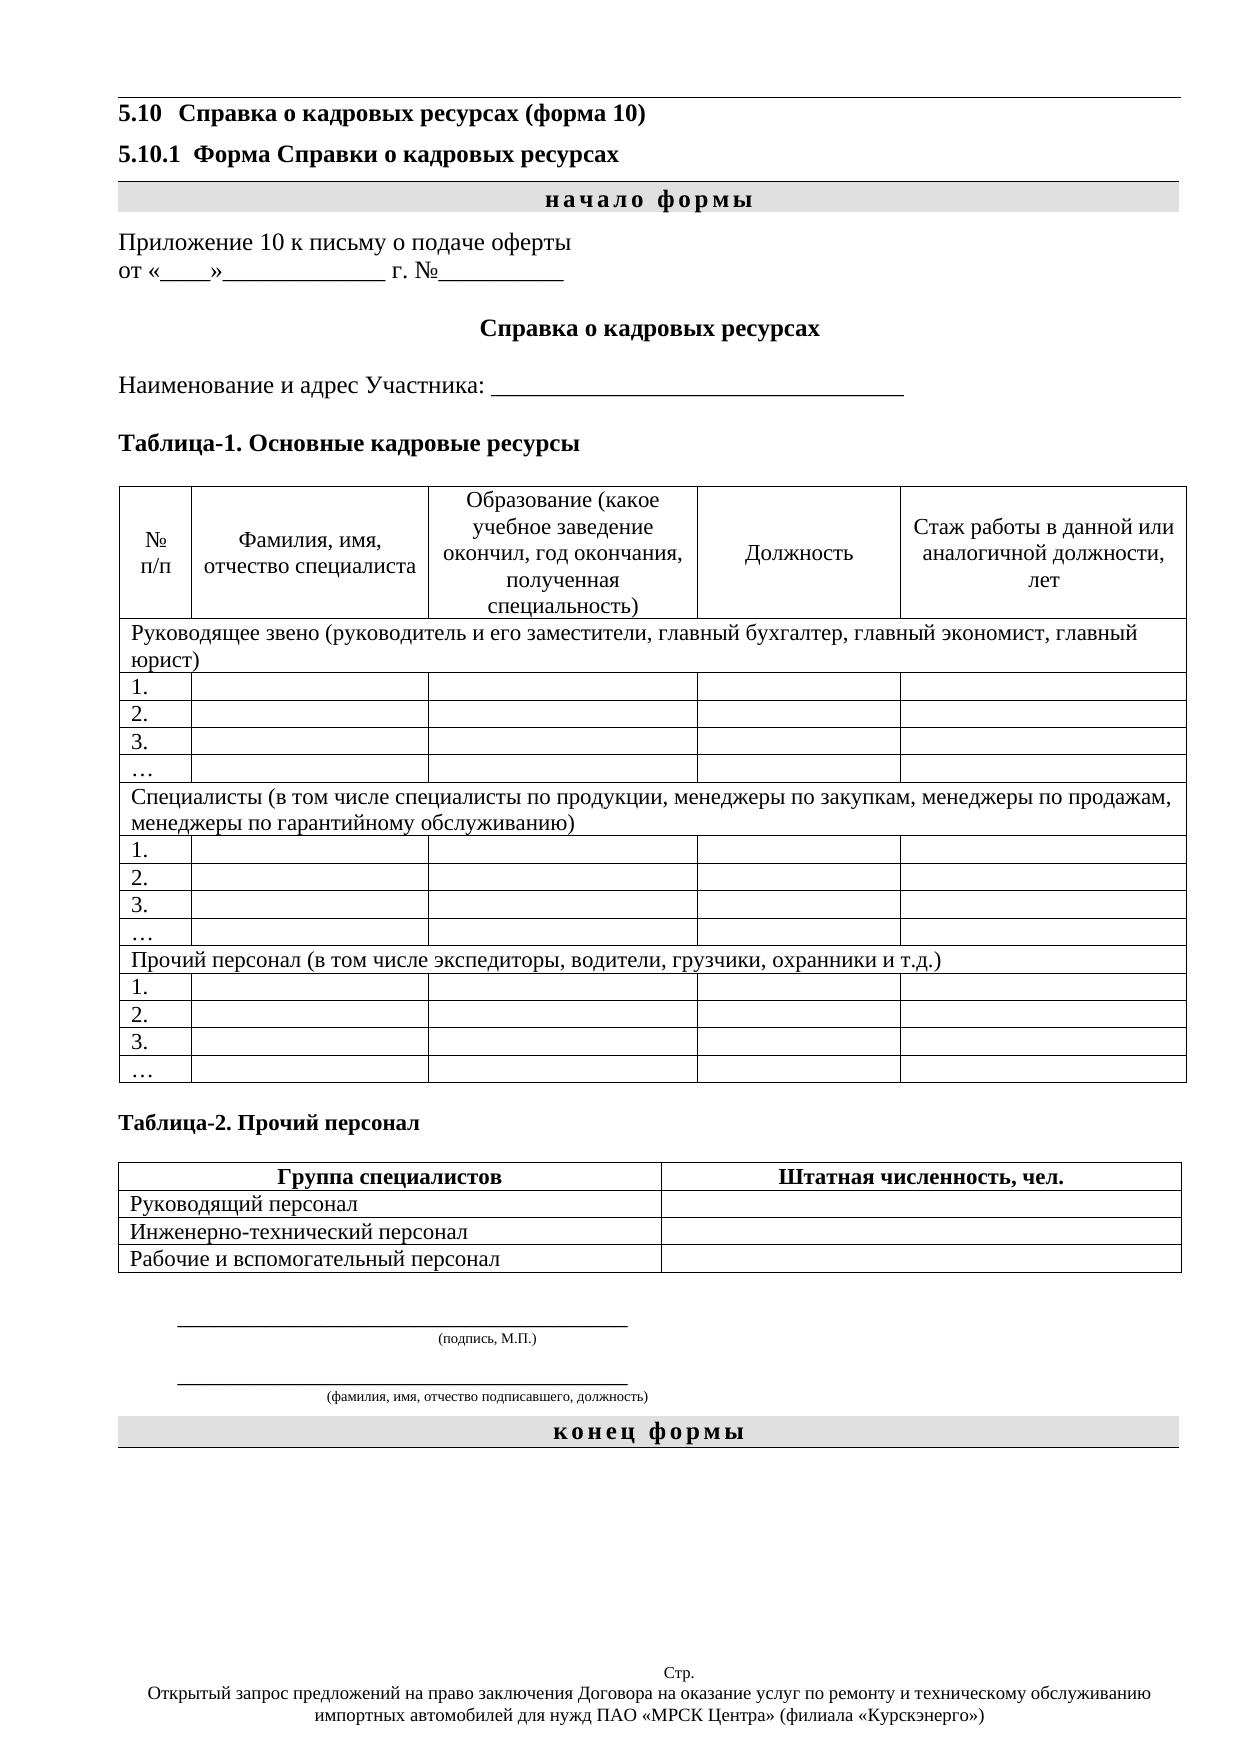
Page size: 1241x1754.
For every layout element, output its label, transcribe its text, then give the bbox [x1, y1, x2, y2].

table_cell [429, 1056, 697, 1082]
table_cell [429, 836, 697, 863]
table_cell [662, 1218, 1181, 1244]
table_cell [192, 864, 428, 890]
table_cell [698, 1001, 900, 1027]
table_cell [429, 728, 697, 754]
table_cell [192, 728, 428, 754]
table_cell [698, 974, 900, 1000]
table_cell [901, 1028, 1186, 1054]
text Справка о кадровых ресурсах [118, 313, 1181, 342]
table_cell [120, 728, 191, 754]
text ____________________________________ [118, 1301, 1181, 1330]
table_cell [901, 701, 1186, 727]
table_cell [901, 1001, 1186, 1027]
table_cell [901, 1056, 1186, 1082]
table_cell [698, 1028, 900, 1054]
table_cell [698, 919, 900, 945]
table_cell [120, 974, 191, 1000]
table_header Стаж работы в данной или аналогичной должности, лет [901, 487, 1186, 618]
table_cell [429, 1001, 697, 1027]
table_cell [120, 836, 191, 863]
table_cell [120, 864, 191, 890]
table_cell [192, 673, 428, 699]
subtitle Справка о кадровых ресурсах (форма 10) [118, 98, 1181, 127]
table_cell [429, 864, 697, 890]
table_cell [901, 673, 1186, 699]
text (фамилия, имя, отчество подписавшего, должность) [118, 1388, 797, 1416]
table_cell [120, 891, 191, 918]
table_cell [192, 1001, 428, 1027]
table_cell [698, 673, 900, 699]
table_cell [901, 891, 1186, 918]
text ____________________________________ [118, 1359, 1181, 1388]
table_cell [120, 1028, 191, 1054]
subtitle Форма Справки о кадровых ресурсах [118, 139, 1181, 168]
table_cell [901, 919, 1186, 945]
table_cell Рабочие и вспомогательный персонал [119, 1245, 661, 1272]
text Приложение 10 к письму о подаче оферты от «____»_____________ г. №__________ [118, 227, 1181, 284]
table_cell [192, 701, 428, 727]
table_cell [192, 836, 428, 863]
table_cell [698, 728, 900, 754]
text (подпись, М.П.) [118, 1330, 797, 1359]
table_header Должность [698, 487, 900, 618]
table_cell [698, 1056, 900, 1082]
table_cell [429, 919, 697, 945]
table_cell Прочий персонал (в том числе экспедиторы, водители, грузчики, охранники и т.д.) [120, 946, 1186, 972]
table_cell [429, 974, 697, 1000]
table_cell … [120, 919, 191, 945]
table_cell … [120, 1056, 191, 1082]
table_header Образование (какое учебное заведение окончил, год окончания, полученная специальность) [429, 487, 697, 618]
table_cell [192, 755, 428, 782]
table_cell [662, 1191, 1181, 1217]
table_cell [901, 864, 1186, 890]
table_cell [662, 1245, 1181, 1272]
table_cell [429, 1028, 697, 1054]
table_cell [120, 673, 191, 699]
table_header № п/п [120, 487, 191, 618]
table_cell [698, 864, 900, 890]
table_cell [429, 891, 697, 918]
table_cell [901, 755, 1186, 782]
text Таблица-2. Прочий персонал [118, 1109, 1181, 1136]
text Наименование и адрес Участника: _________________________________ [118, 371, 1181, 399]
table_cell [429, 701, 697, 727]
table_cell [192, 974, 428, 1000]
table_cell [901, 974, 1186, 1000]
text Таблица-1. Основные кадровые ресурсы [118, 428, 1181, 457]
table_header Фамилия, имя, отчество специалиста [192, 487, 428, 618]
table_cell Руководящее звено (руководитель и его заместители, главный бухгалтер, главный экономист, главный юрист) [120, 619, 1186, 672]
table_cell [192, 891, 428, 918]
table_cell [901, 728, 1186, 754]
text начало формы [118, 182, 1179, 212]
table_cell Специалисты (в том числе специалисты по продукции, менеджеры по закупкам, менеджеры по продажам, менеджеры по гарантийному обслуживанию) [120, 783, 1186, 835]
table_cell [429, 755, 697, 782]
table_cell [192, 1056, 428, 1082]
table_cell Инженерно-технический персонал [119, 1218, 661, 1244]
table_cell [120, 701, 191, 727]
table_header Группа специалистов [119, 1163, 661, 1189]
table_header Штатная численность, чел. [662, 1163, 1181, 1189]
table_cell [901, 836, 1186, 863]
text конец формы [118, 1416, 1179, 1447]
table_cell [429, 673, 697, 699]
table_cell [698, 701, 900, 727]
table_cell [698, 836, 900, 863]
table_cell … [120, 755, 191, 782]
table_cell [698, 891, 900, 918]
table_cell Руководящий персонал [119, 1191, 661, 1217]
table_cell [120, 1001, 191, 1027]
table_cell [698, 755, 900, 782]
table_cell [192, 1028, 428, 1054]
table_cell [192, 919, 428, 945]
